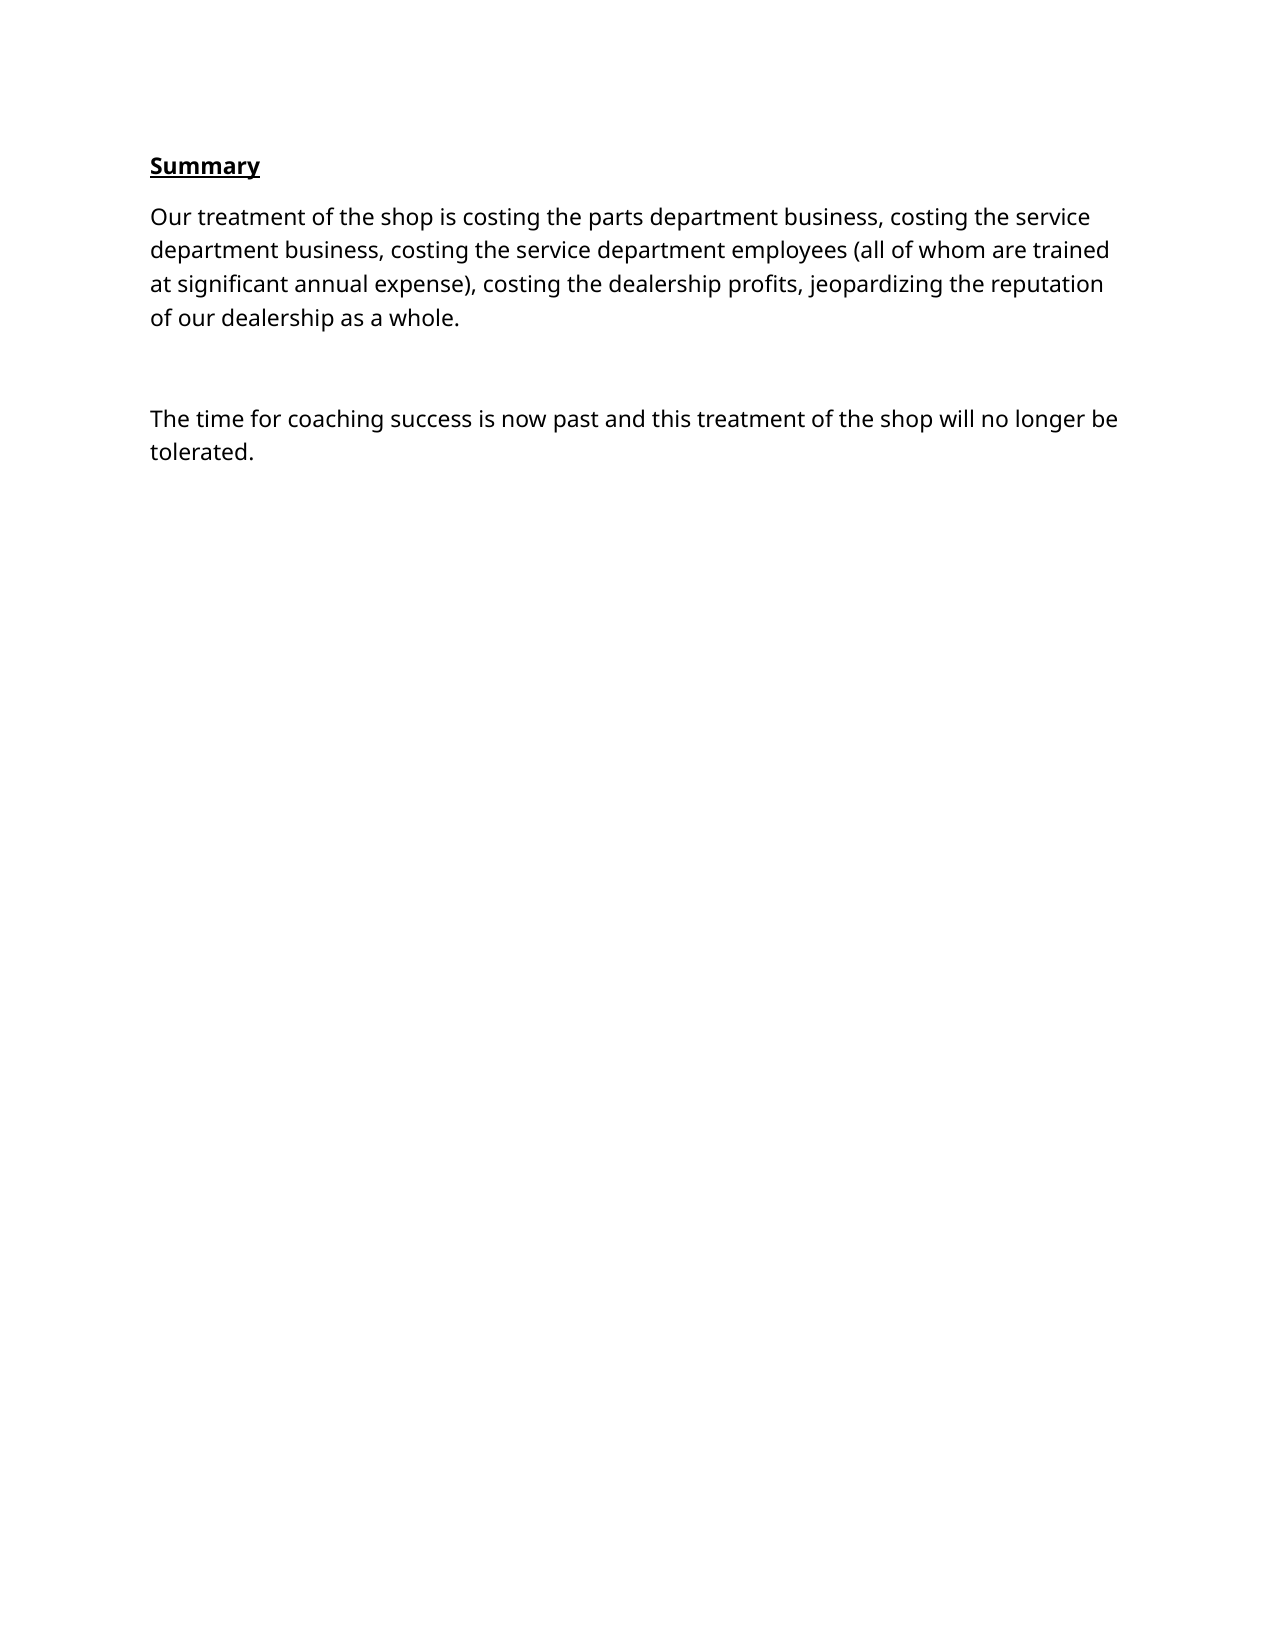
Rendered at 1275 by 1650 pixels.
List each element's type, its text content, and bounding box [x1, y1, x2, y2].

text Our treatment of the shop is costing the parts department business, costing the service department business, costing the service department employees (all of whom are trained at significant annual expense), costing the dealership profits, jeopardizing the reputation of our dealership as a whole. [150, 200, 1125, 333]
text The time for coaching success is now past and this treatment of the shop will no longer be tolerated. [150, 402, 1125, 467]
text Summary [150, 150, 1125, 181]
